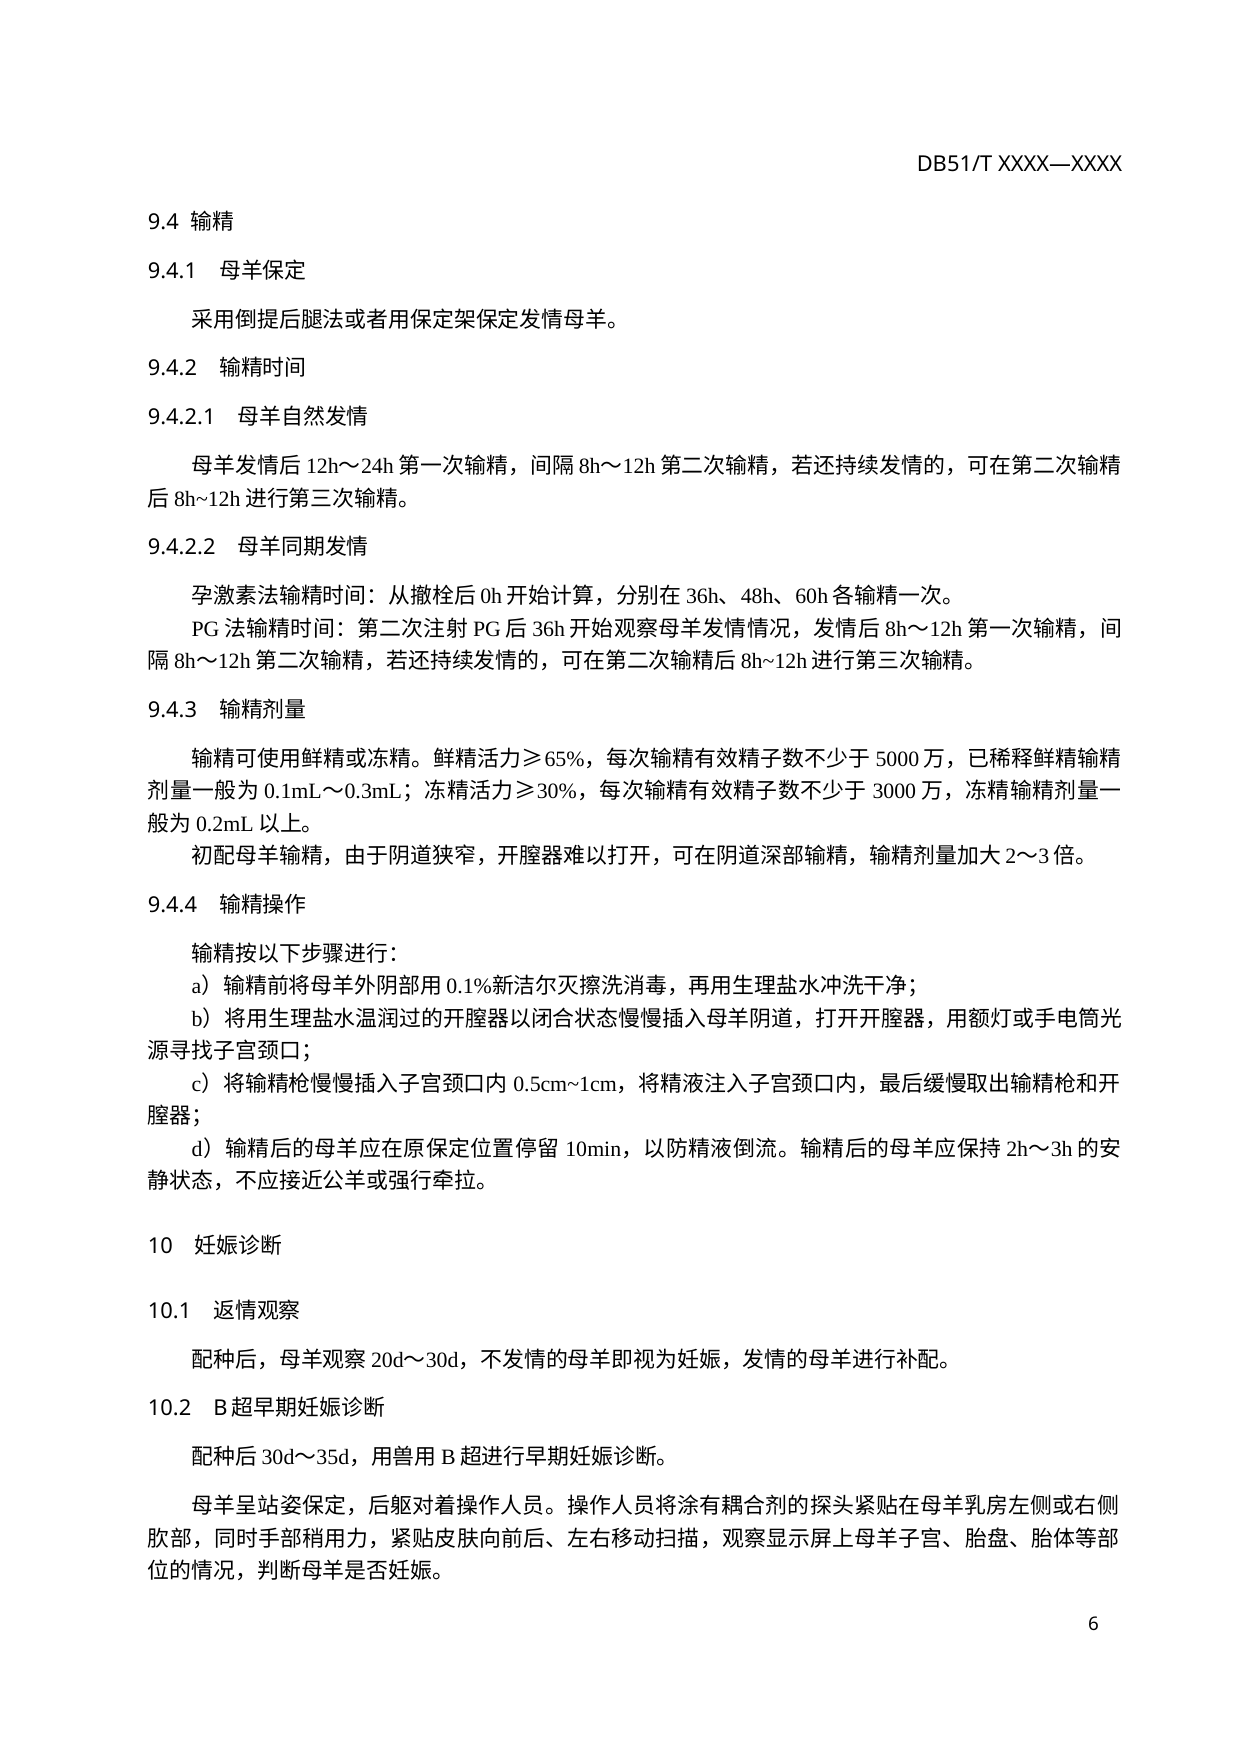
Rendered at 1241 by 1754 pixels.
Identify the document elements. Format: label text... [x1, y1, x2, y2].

list 10.2 B超早期妊娠诊断 [148, 1390, 1122, 1423]
list 配种后，母羊观察20d～30d，不发情的母羊即视为妊娠，发情的母羊进行补配。 [148, 1341, 1122, 1374]
list 9.4.2.2 母羊同期发情 [148, 529, 1122, 561]
list 10.1 返情观察 [148, 1293, 1122, 1325]
list 9.4.1 母羊保定 [148, 253, 1122, 285]
list 母羊呈站姿保定，后躯对着操作人员。操作人员将涂有耦合剂的探头紧贴在母羊乳房左侧或右侧肷部，同时手部稍用力，紧贴皮肤向前后、左右移动扫描，观察显示屏上母羊子宫、胎盘、胎体等部位的情况，判断母羊是否妊娠。 [148, 1488, 1122, 1585]
text 母羊发情后12h～24h第一次输精，间隔8h～12h第二次输精，若还持续发情的，可在第二次输精后8h~12h进行第三次输精。 [148, 448, 1122, 513]
text PG法输精时间：第二次注射PG后36h开始观察母羊发情情况，发情后8h～12h第一次输精，间隔8h～12h第二次输精，若还持续发情的，可在第二次输精后8h~12h进行第三次输精。 [148, 610, 1122, 675]
text c）将输精枪慢慢插入子宫颈口内0.5cm~1cm，将精液注入子宫颈口内，最后缓慢取出输精枪和开膣器； [148, 1065, 1122, 1130]
text d）输精后的母羊应在原保定位置停留10min，以防精液倒流。输精后的母羊应保持2h～3h的安静状态，不应接近公羊或强行牵拉。 [148, 1130, 1122, 1195]
text 初配母羊输精，由于阴道狭窄，开膣器难以打开，可在阴道深部输精，输精剂量加大2～3倍。 [148, 838, 1122, 870]
text 孕激素法输精时间：从撤栓后0h开始计算，分别在36h、48h、60h各输精一次。 [148, 578, 1122, 610]
list 10 妊娠诊断 [148, 1228, 1122, 1260]
list 9.4 输精 [148, 204, 1122, 236]
list 9.4.4 输精操作 [148, 886, 1122, 919]
list 9.4.2.1 母羊自然发情 [148, 399, 1122, 431]
text a）输精前将母羊外阴部用0.1%新洁尔灭擦洗消毒，再用生理盐水冲洗干净； [148, 968, 1122, 1000]
list 9.4.3 输精剂量 [148, 691, 1122, 724]
text 采用倒提后腿法或者用保定架保定发情母羊。 [148, 301, 1122, 334]
list 配种后30d～35d，用兽用B超进行早期妊娠诊断。 [148, 1439, 1122, 1471]
list 9.4.2 输精时间 [148, 350, 1122, 383]
text 输精可使用鲜精或冻精。鲜精活力≥65%，每次输精有效精子数不少于5000万，已稀释鲜精输精剂量一般为0.1mL～0.3mL；冻精活力≥30%，每次输精有效精子数不少于3000万，冻精输精剂量一般为0.2mL以上。 [148, 740, 1122, 838]
text 输精按以下步骤进行： [148, 935, 1122, 968]
text b）将用生理盐水温润过的开膣器以闭合状态慢慢插入母羊阴道，打开开膣器，用额灯或手电筒光源寻找子宫颈口； [148, 1000, 1122, 1065]
